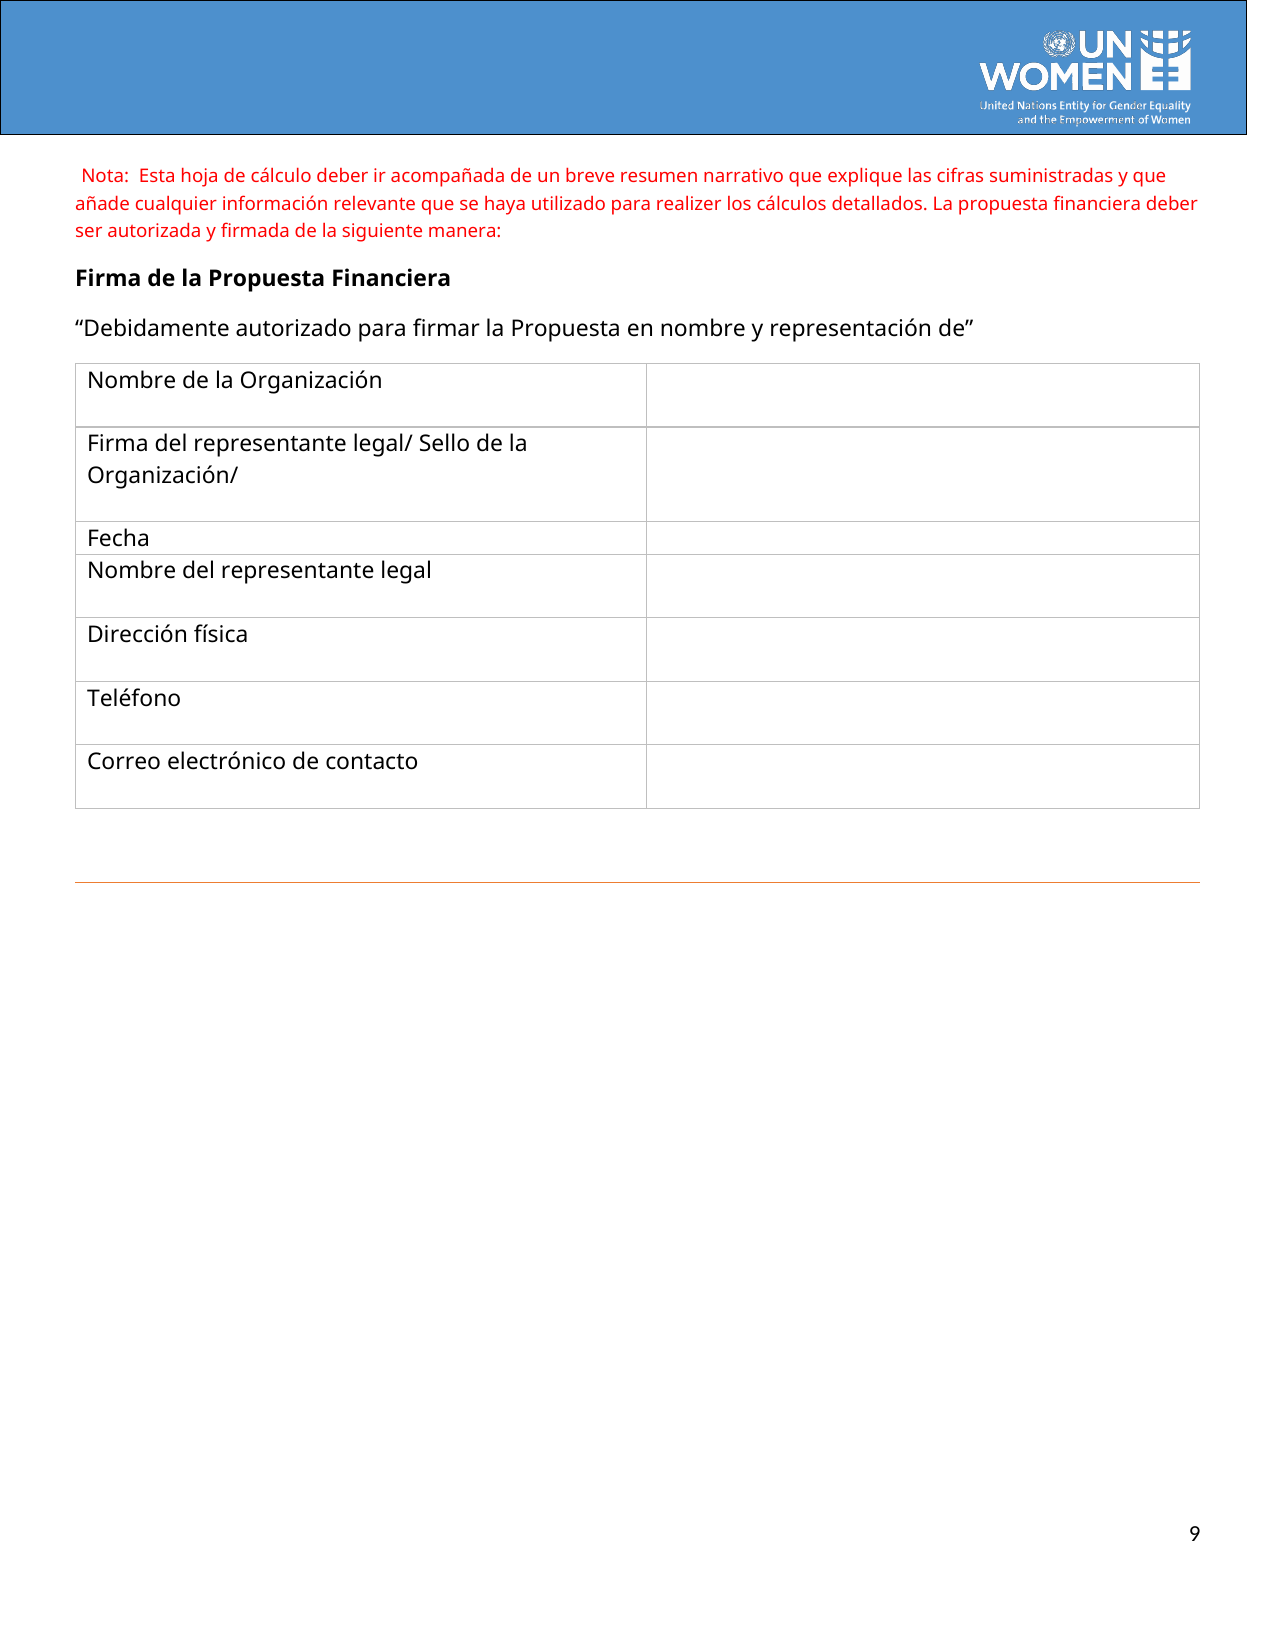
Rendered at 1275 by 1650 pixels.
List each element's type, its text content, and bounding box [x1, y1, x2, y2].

table_header [647, 364, 1199, 426]
table_cell [647, 522, 1199, 553]
table_cell Correo electrónico de contacto [76, 745, 646, 808]
table_cell [647, 745, 1199, 808]
table_cell Dirección física [76, 618, 646, 681]
table_cell Nombre del representante legal [76, 555, 646, 617]
table_cell Teléfono [76, 682, 646, 744]
table_cell [647, 555, 1199, 617]
text “Debidamente autorizado para firmar la Propuesta en nombre y representación de” [75, 312, 1200, 344]
table_cell [647, 682, 1199, 744]
table_cell Firma del representante legal/ Sello de la Organización/ [76, 428, 646, 521]
text Nota: Esta hoja de cálculo deber ir acompañada de un breve resumen narrativo que explique las cifras suministradas y que añade cualquier información relevante que se haya utilizado para realizer los cálculos detallados. La propuesta financiera deber ser autorizada y firmada de la siguiente manera: [75, 163, 1200, 243]
table_cell [647, 618, 1199, 681]
picture [973, 29, 1193, 134]
table_cell [647, 428, 1199, 521]
table_cell Fecha [76, 522, 646, 553]
table_header Nombre de la Organización [76, 364, 646, 426]
text Firma de la Propuesta Financiera [75, 262, 1200, 293]
